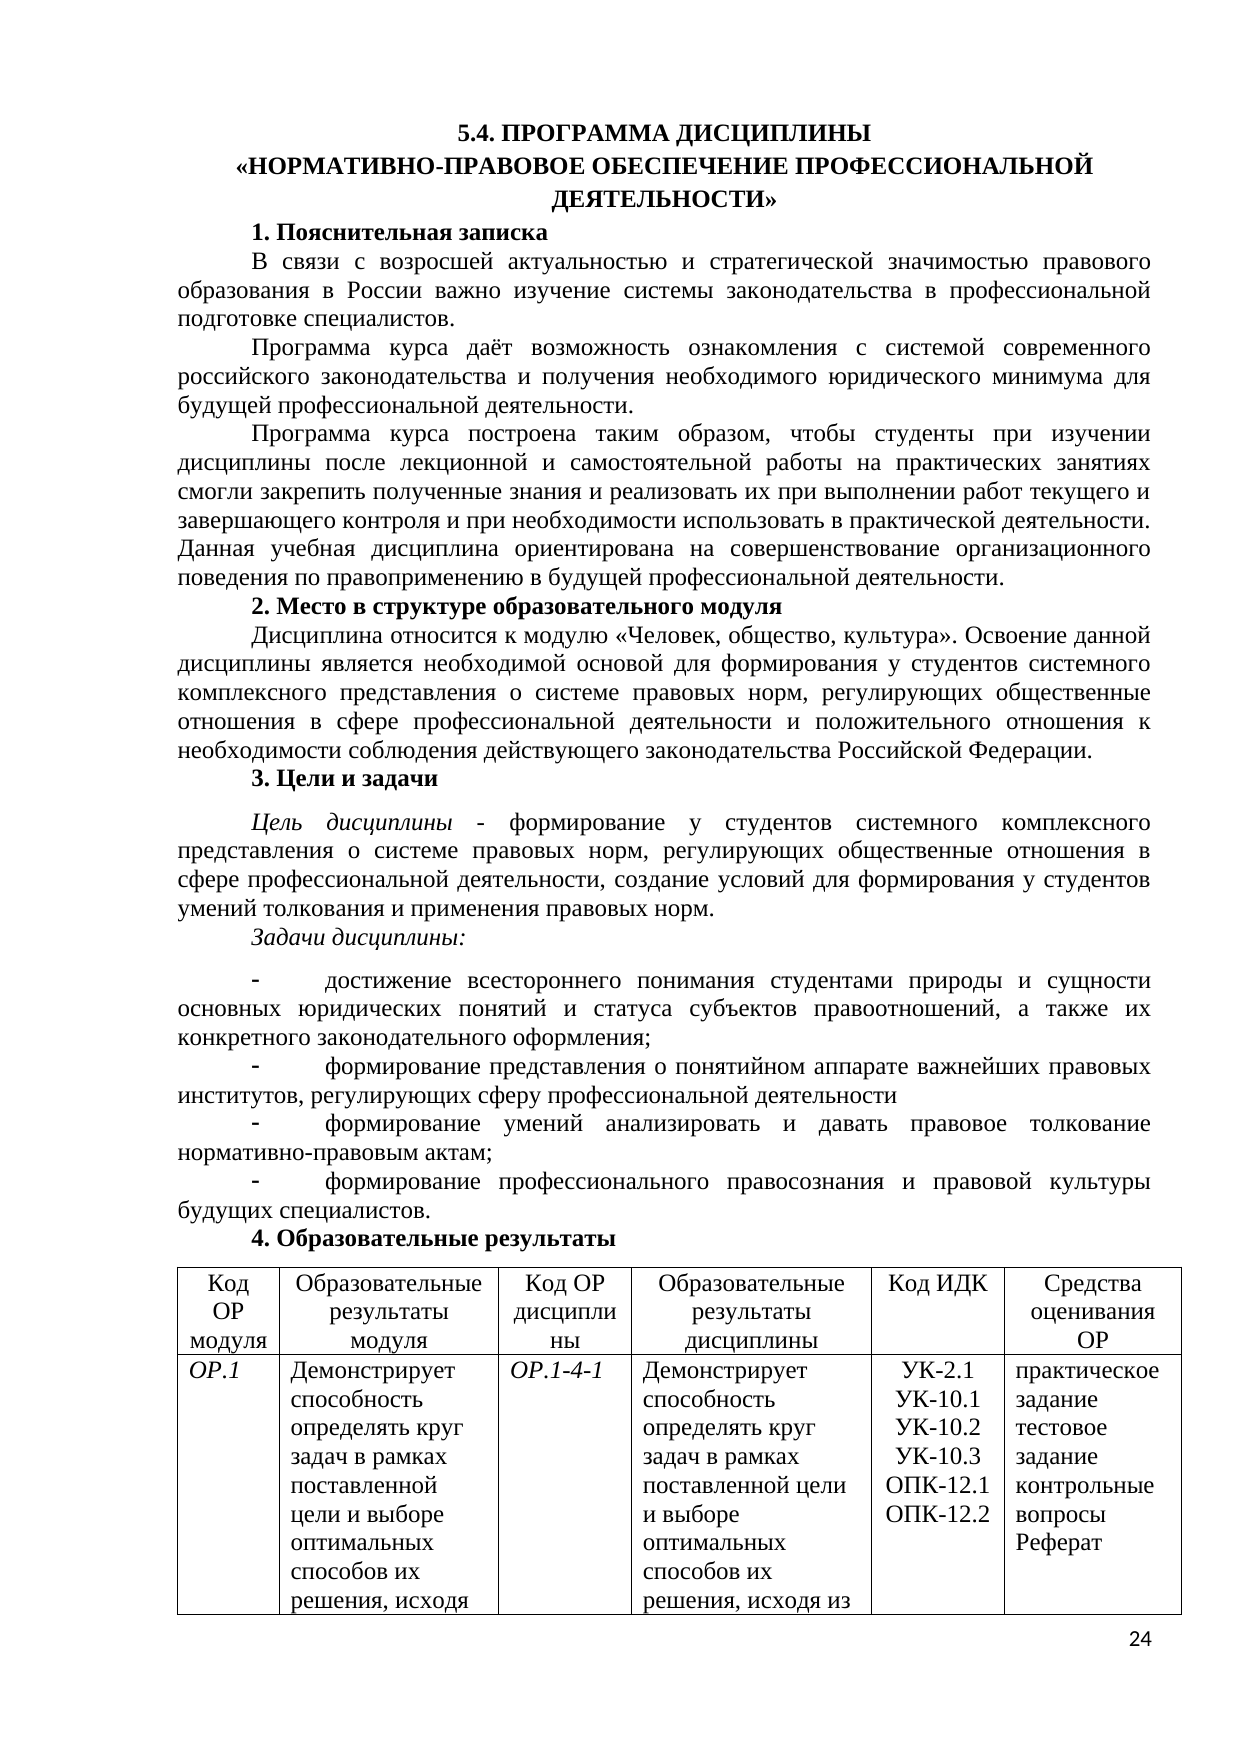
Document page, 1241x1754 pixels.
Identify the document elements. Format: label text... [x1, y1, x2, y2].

text В связи с возросшей актуальностью и стратегической значимостью правового образования в России важно изучение системы законодательства в профессиональной подготовке специалистов. [177, 246, 1152, 332]
text 1. Пояснительная записка [177, 217, 1152, 246]
table_header Код ИДК [872, 1268, 1004, 1354]
list достижение всестороннего понимания студентами природы и сущности основных юридических понятий и статуса субъектов правоотношений, а также их конкретного законодательного оформления; [177, 965, 1152, 1051]
text 4. Образовательные результаты [177, 1223, 1152, 1252]
list формирование умений анализировать и давать правовое толкование нормативно-правовым актам; [177, 1108, 1152, 1166]
table_header Образовательные результаты дисциплины [632, 1268, 871, 1354]
text Цель дисциплины - формирование у студентов системного комплексного представления о системе правовых норм, регулирующих общественные отношения в сфере профессиональной деятельности, создание условий для формирования у студентов умений толкования и применения правовых норм. [177, 807, 1152, 922]
text Программа курса даёт возможность ознакомления с системой современного российского законодательства и получения необходимого юридического минимума для будущей профессиональной деятельности. [177, 332, 1152, 418]
subtitle «НОРМАТИВНО-ПРАВОВОЕ ОБЕСПЕЧЕНИЕ ПРОФЕССИОНАЛЬНОЙ ДЕЯТЕЛЬНОСТИ» [177, 151, 1152, 213]
text Задачи дисциплины: [177, 922, 1152, 950]
text Дисциплина относится к модулю «Человек, общество, культура». Освоение данной дисциплины является необходимой основой для формирования у студентов системного комплексного представления о системе правовых норм, регулирующих общественные отношения в сфере профессиональной деятельности и положительного отношения к необходимости соблюдения действующего законодательства Российской Федерации. [177, 620, 1152, 763]
text 2. Место в структуре образовательного модуля [177, 591, 1152, 620]
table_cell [632, 1355, 871, 1614]
list формирование профессионального правосознания и правовой культуры будущих специалистов. [177, 1166, 1152, 1223]
table_header Код ОР модуля [178, 1268, 279, 1354]
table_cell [872, 1355, 1004, 1614]
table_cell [280, 1355, 498, 1614]
list формирование представления о понятийном аппарате важнейших правовых институтов, регулирующих сферу профессиональной деятельности [177, 1051, 1152, 1108]
table_cell ОР.1-4-1 [499, 1355, 631, 1614]
table_header Образовательные результаты модуля [280, 1268, 498, 1354]
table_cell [1005, 1355, 1181, 1614]
subtitle 5.4. ПРОГРАММА ДИСЦИПЛИНЫ [177, 118, 1152, 147]
text Программа курса построена таким образом, чтобы студенты при изучении дисциплины после лекционной и самостоятельной работы на практических занятиях смогли закрепить полученные знания и реализовать их при выполнении работ текущего и завершающего контроля и при необходимости использовать в практической деятельности. Данная учебная дисциплина ориентирована на совершенствование организационного поведения по правоприменению в будущей профессиональной деятельности. [177, 418, 1152, 591]
table_cell ОР.1 [178, 1355, 279, 1614]
text 3. Цели и задачи [177, 763, 1152, 792]
table_header Средства оценивания ОР [1005, 1268, 1181, 1354]
table_header Код ОР дисциплины [499, 1268, 631, 1354]
